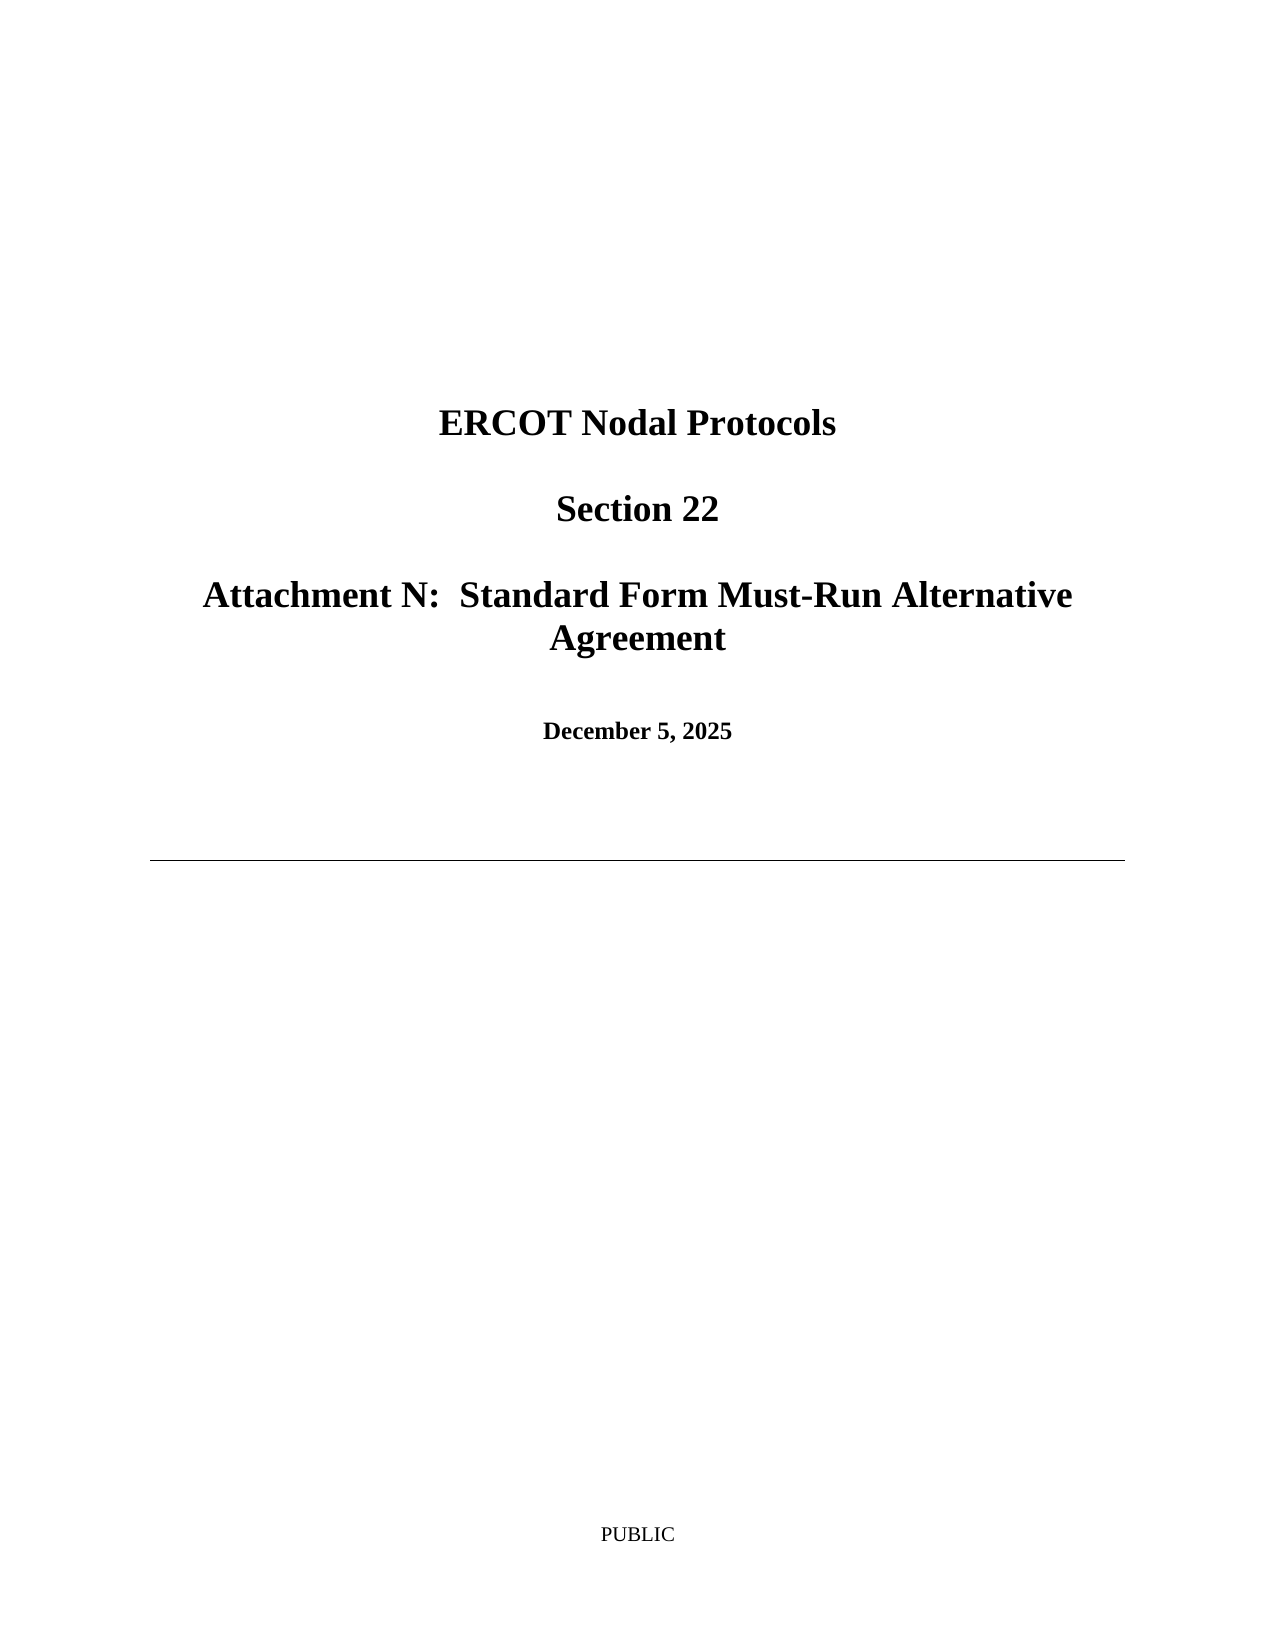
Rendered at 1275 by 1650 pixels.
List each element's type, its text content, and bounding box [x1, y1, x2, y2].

text Attachment N: Standard Form Must-Run Alternative Agreement [150, 572, 1125, 659]
text Section 22 [150, 486, 1125, 529]
text December 5, 2025 [150, 716, 1125, 745]
text ERCOT Nodal Protocols [150, 400, 1125, 443]
